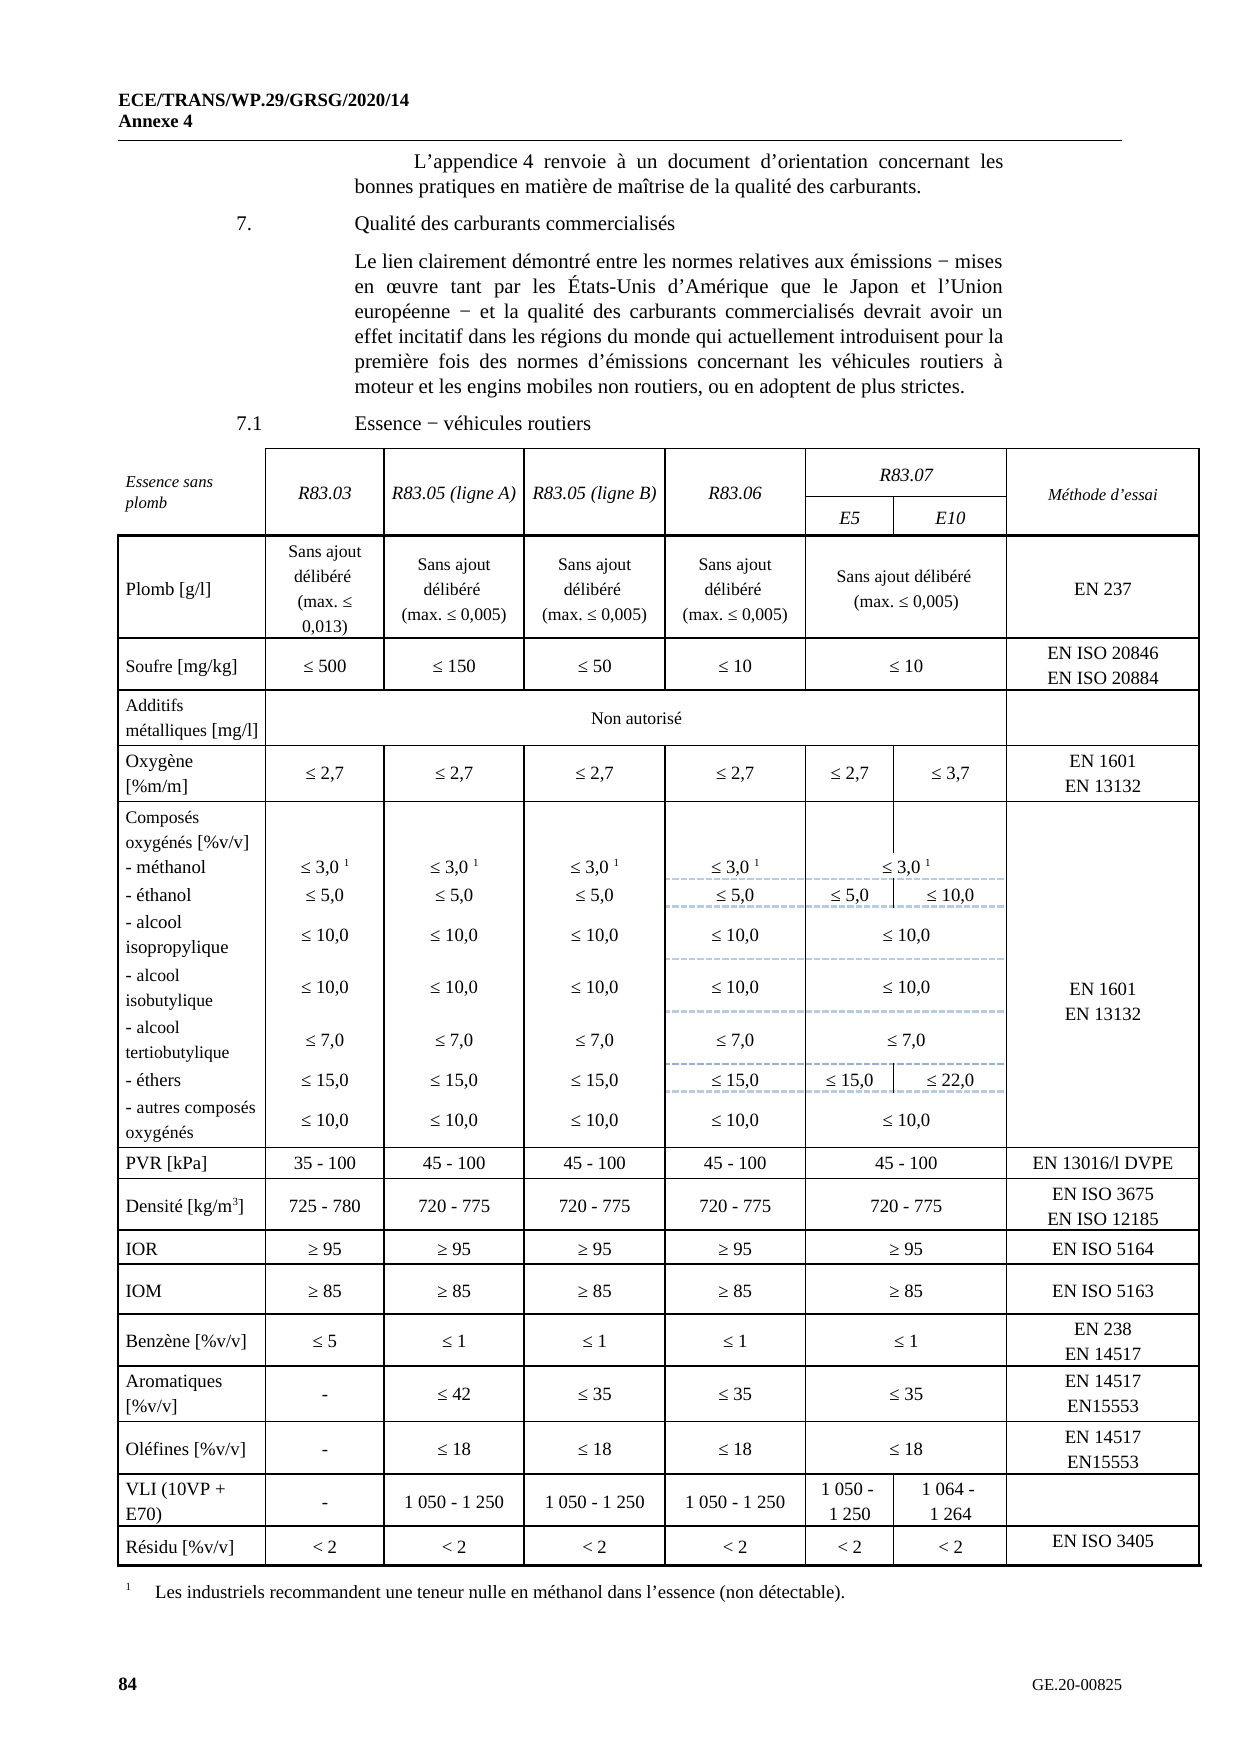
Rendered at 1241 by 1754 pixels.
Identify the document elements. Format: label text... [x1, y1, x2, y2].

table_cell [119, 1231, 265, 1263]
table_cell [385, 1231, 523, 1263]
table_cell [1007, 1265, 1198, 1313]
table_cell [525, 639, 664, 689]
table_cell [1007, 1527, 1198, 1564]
text L’appendice 4 renvoie à un document d’orientation concernant les bonnes pratiques en matière de maîtrise de la qualité des carburants. [354, 148, 1004, 198]
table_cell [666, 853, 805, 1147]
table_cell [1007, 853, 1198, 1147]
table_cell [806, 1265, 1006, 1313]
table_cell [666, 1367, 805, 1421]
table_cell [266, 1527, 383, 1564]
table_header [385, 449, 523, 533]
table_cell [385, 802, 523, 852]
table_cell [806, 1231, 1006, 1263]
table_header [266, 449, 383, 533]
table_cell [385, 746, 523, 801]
text Le lien clairement démontré entre les normes relatives aux émissions − mises en œuvre tant par les États-Unis d’Amérique que le Japon et l’Union européenne − et la qualité des carburants commercialisés devrait avoir un effet incitatif dans les régions du monde qui actuellement introduisent pour la première fois des normes d’émissions concernant les véhicules routiers à moteur et les engins mobiles non routiers, ou en adoptent de plus strictes. [354, 248, 1004, 398]
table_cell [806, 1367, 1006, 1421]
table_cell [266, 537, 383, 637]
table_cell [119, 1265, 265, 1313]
text 7. Qualité des carburants commercialisés [236, 210, 1004, 235]
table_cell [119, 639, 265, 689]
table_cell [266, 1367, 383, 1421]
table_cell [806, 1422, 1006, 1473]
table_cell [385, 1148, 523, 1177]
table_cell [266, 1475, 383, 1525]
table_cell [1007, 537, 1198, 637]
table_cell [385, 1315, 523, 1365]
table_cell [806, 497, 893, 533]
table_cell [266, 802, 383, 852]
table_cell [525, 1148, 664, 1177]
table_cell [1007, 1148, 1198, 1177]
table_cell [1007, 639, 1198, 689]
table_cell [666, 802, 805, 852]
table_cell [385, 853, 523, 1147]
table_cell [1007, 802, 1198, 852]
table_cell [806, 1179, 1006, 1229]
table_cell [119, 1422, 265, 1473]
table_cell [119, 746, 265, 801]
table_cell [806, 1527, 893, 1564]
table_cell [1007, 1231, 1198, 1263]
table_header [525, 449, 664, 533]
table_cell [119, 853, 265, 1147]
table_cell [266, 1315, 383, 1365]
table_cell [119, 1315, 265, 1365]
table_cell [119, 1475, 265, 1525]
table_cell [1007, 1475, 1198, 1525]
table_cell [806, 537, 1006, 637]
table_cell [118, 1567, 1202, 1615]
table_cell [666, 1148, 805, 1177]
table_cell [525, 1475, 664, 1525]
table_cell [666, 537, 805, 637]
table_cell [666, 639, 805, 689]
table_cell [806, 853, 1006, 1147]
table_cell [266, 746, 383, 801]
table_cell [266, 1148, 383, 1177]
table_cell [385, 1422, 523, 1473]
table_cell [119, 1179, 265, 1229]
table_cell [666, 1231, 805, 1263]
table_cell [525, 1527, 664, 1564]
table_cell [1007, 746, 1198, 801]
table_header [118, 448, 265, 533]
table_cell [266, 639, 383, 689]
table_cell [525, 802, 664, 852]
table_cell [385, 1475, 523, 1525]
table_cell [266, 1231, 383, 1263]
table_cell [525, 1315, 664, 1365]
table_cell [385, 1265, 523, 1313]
text 7.1 Essence − véhicules routiers [236, 410, 1004, 435]
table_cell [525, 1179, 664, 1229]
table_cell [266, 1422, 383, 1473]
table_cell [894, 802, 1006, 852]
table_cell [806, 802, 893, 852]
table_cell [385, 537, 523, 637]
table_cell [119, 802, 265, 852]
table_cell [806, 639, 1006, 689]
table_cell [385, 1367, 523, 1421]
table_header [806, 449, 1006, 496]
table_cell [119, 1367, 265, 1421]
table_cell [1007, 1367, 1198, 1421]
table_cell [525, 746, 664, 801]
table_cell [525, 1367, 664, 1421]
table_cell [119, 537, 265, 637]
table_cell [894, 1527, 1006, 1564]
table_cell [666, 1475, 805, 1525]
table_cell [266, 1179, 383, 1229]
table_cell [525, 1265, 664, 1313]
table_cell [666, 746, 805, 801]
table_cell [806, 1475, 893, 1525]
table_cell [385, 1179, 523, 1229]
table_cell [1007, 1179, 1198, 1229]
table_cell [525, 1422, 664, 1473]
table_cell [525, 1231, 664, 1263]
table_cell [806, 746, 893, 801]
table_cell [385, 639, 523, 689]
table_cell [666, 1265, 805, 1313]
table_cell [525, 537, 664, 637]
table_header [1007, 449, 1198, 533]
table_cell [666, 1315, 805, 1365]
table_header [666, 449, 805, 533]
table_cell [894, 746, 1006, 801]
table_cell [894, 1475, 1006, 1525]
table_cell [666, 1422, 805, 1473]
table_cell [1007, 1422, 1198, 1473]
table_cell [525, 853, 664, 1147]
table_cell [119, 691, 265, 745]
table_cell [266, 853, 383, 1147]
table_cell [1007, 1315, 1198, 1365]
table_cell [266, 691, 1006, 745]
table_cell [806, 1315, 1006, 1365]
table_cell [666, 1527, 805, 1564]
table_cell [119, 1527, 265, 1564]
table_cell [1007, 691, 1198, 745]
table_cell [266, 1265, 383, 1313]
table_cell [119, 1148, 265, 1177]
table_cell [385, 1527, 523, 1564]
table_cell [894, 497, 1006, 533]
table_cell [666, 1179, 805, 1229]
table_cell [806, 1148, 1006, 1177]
